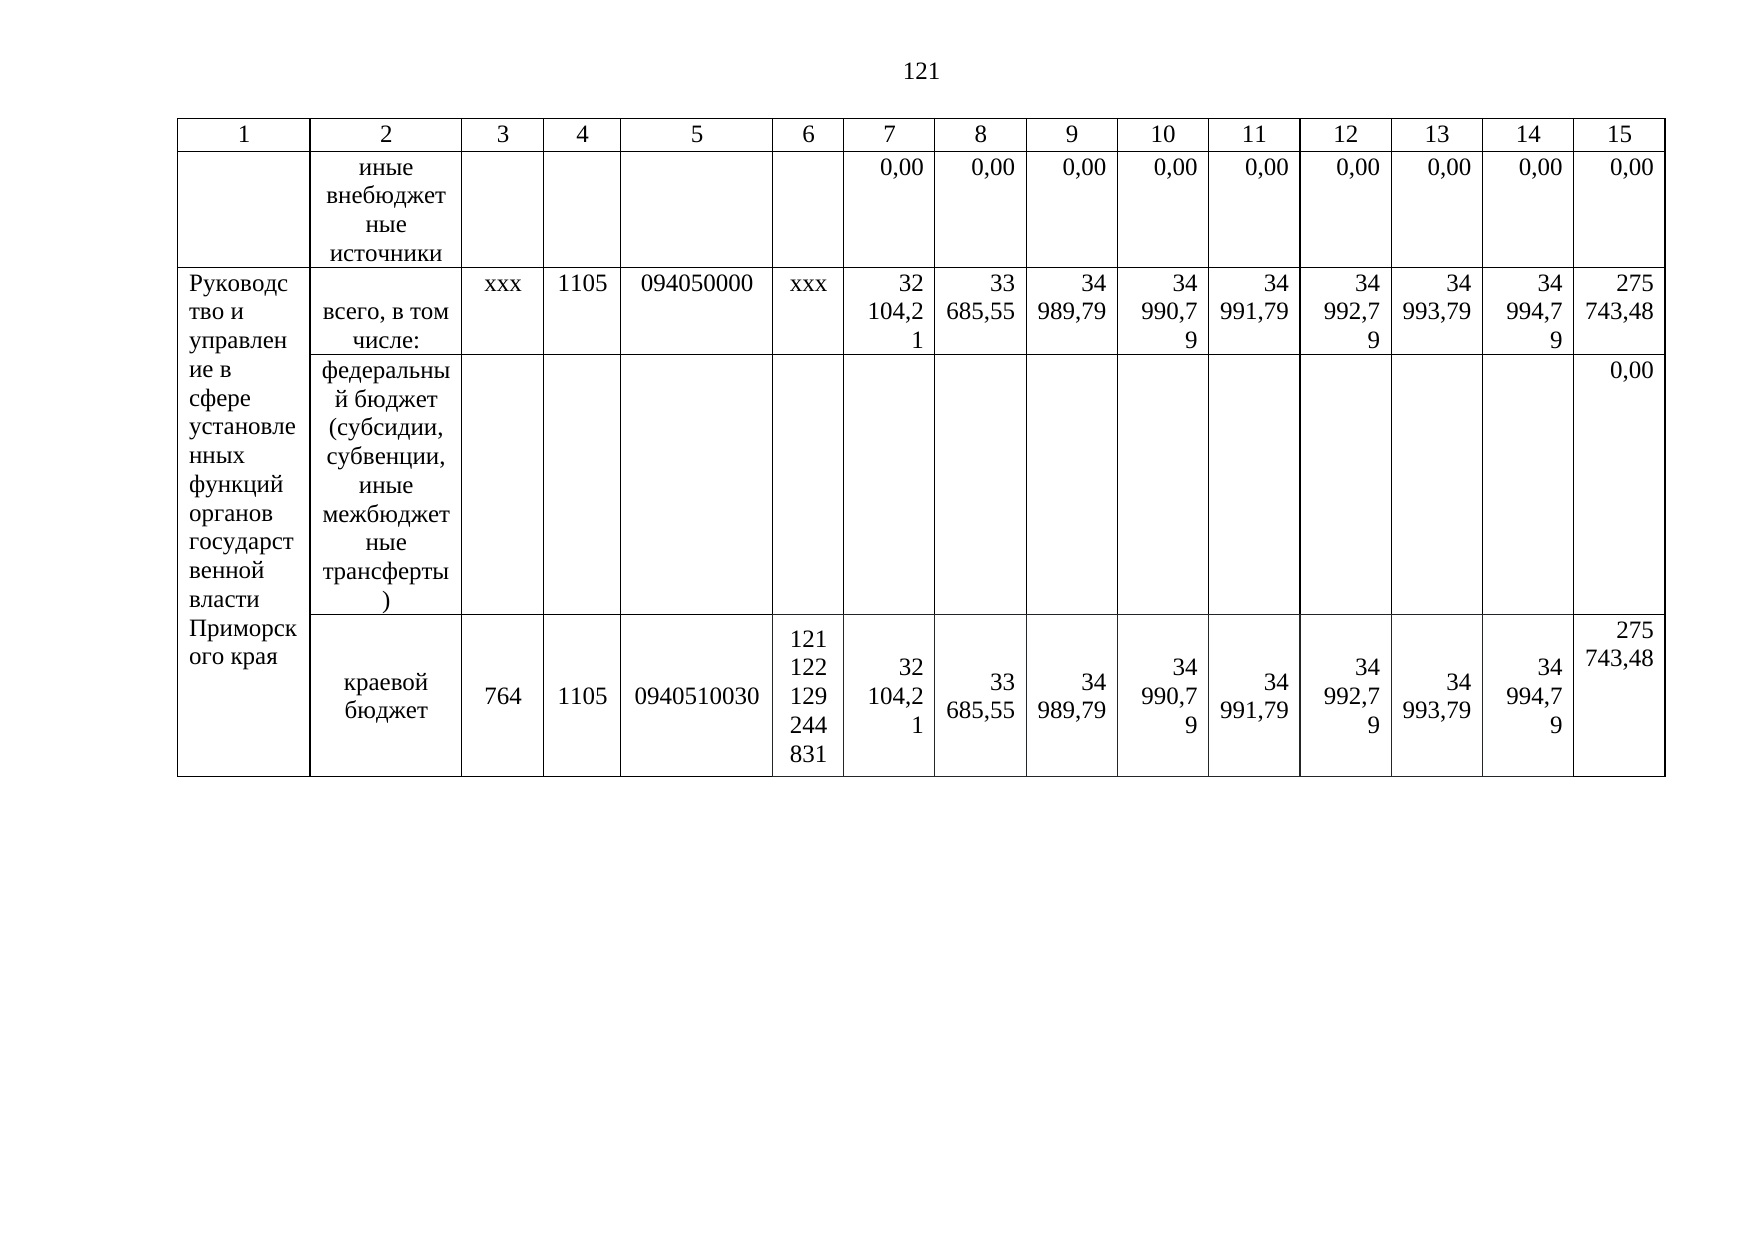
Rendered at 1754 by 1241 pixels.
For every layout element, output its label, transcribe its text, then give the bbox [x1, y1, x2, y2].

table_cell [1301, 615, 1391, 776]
table_header 3 [462, 119, 543, 151]
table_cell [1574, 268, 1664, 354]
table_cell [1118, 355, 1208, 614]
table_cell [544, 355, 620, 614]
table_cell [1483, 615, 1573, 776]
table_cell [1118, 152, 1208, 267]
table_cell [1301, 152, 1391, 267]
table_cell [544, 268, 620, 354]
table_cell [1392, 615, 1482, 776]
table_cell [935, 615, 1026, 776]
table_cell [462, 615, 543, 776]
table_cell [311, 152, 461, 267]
table_header 12 [1301, 119, 1391, 151]
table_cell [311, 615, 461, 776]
table_header 15 [1574, 119, 1664, 151]
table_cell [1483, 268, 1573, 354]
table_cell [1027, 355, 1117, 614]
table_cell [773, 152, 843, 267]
table_header 8 [935, 119, 1026, 151]
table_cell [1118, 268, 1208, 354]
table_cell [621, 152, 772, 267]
table_header 9 [1027, 119, 1117, 151]
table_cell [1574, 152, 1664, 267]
table_header 5 [621, 119, 772, 151]
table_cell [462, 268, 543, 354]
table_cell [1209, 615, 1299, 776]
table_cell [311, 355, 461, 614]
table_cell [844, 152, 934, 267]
table_header 1 [178, 119, 309, 151]
table_header 4 [544, 119, 620, 151]
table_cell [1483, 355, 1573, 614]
table_header 7 [844, 119, 934, 151]
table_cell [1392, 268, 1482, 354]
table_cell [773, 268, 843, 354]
table_header 2 [311, 119, 461, 151]
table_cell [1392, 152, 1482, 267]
table_header 11 [1209, 119, 1299, 151]
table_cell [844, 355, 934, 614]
table_header 10 [1118, 119, 1208, 151]
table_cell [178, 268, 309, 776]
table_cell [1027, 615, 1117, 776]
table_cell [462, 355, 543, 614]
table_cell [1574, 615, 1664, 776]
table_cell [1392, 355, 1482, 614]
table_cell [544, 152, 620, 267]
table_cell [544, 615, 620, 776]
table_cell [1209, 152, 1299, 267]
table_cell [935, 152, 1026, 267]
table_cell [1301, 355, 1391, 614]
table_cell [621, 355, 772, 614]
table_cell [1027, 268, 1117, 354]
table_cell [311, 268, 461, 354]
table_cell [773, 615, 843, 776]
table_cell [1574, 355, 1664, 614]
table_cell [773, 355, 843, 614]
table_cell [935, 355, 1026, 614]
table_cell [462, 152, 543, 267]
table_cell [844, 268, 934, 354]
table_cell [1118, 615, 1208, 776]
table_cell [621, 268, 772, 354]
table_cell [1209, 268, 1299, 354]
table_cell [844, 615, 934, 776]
table_header 6 [773, 119, 843, 151]
table_header 14 [1483, 119, 1573, 151]
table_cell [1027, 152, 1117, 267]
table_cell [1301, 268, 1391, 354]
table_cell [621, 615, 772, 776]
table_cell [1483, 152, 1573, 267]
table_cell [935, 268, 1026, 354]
table_header 13 [1392, 119, 1482, 151]
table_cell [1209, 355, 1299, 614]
